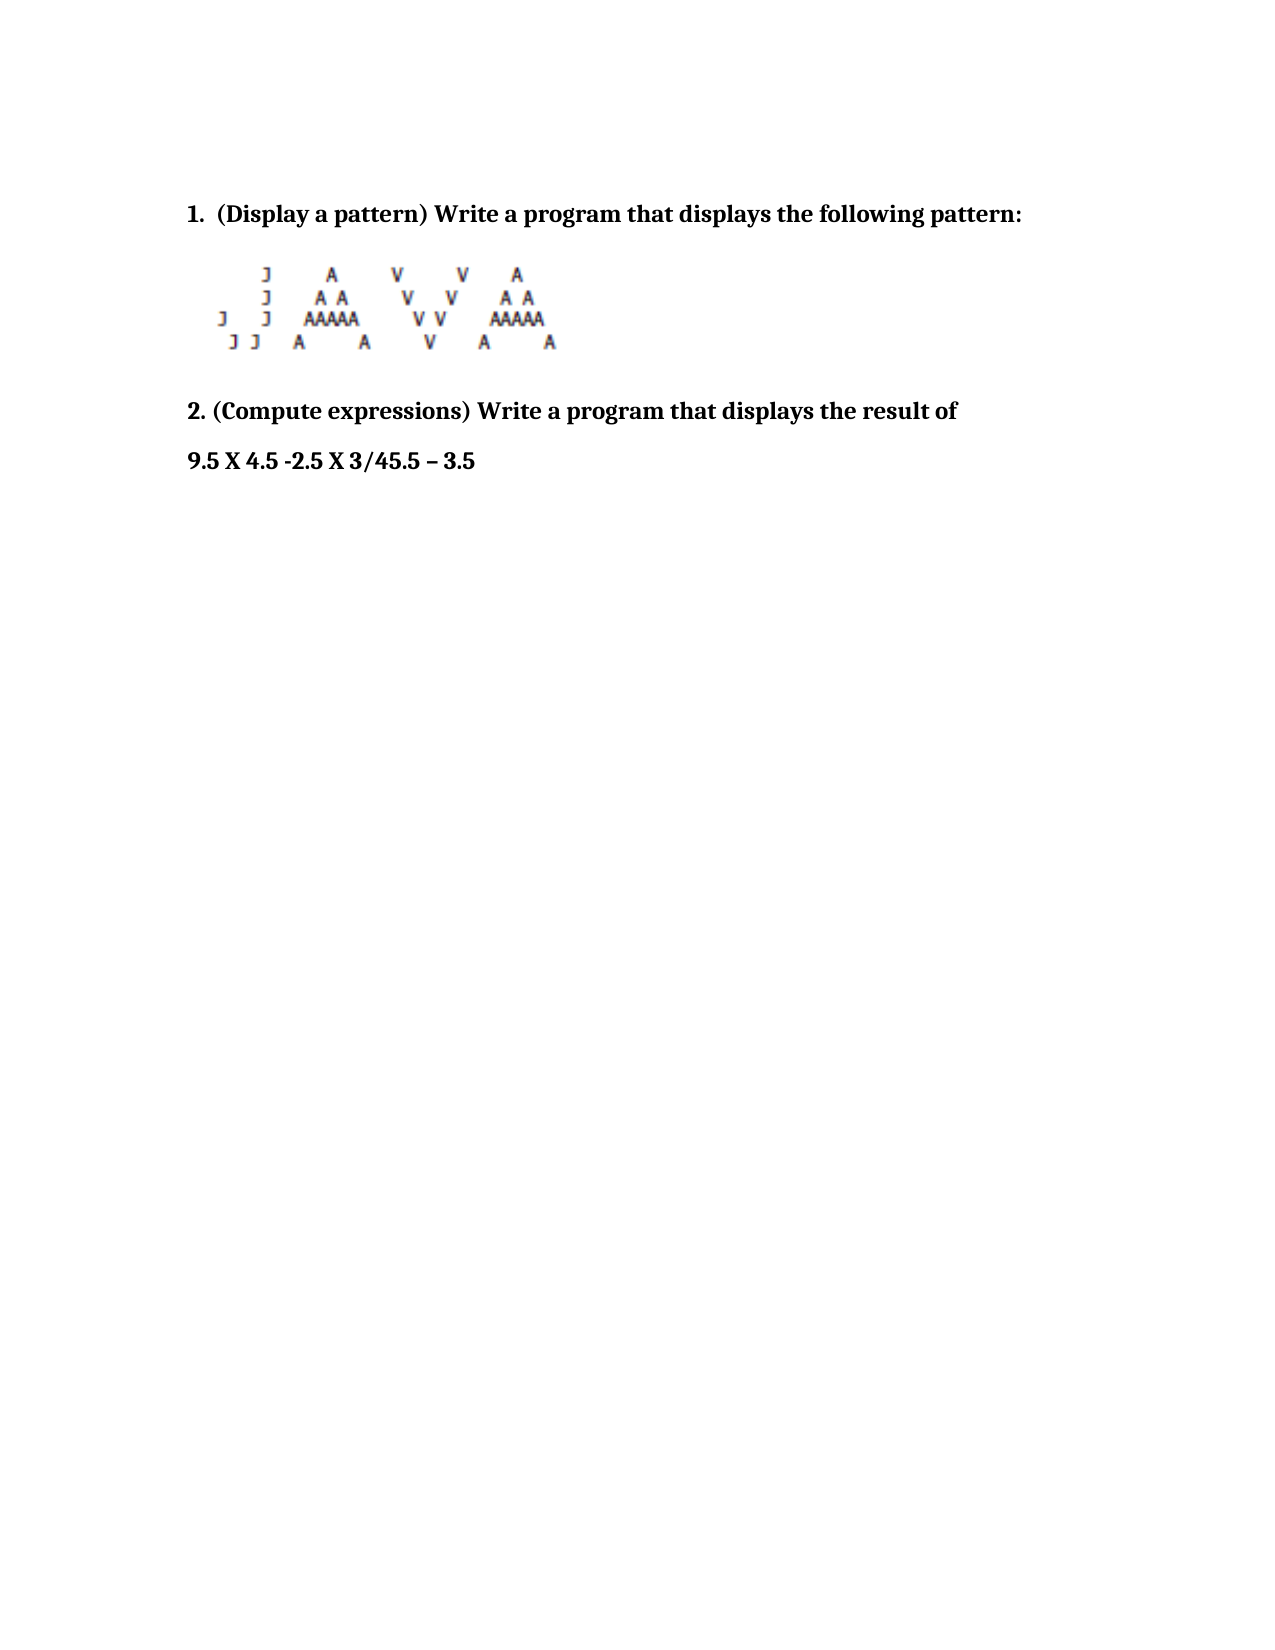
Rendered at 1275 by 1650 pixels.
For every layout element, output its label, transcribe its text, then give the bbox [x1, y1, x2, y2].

text 1. (Display a pattern) Write a program that displays the following pattern: [187, 199, 1087, 228]
picture [187, 249, 611, 377]
text 2. (Compute expressions) Write a program that displays the result of [187, 397, 1087, 426]
text 9.5 X 4.5 -2.5 X 3/45.5 – 3.5 [187, 447, 1087, 475]
